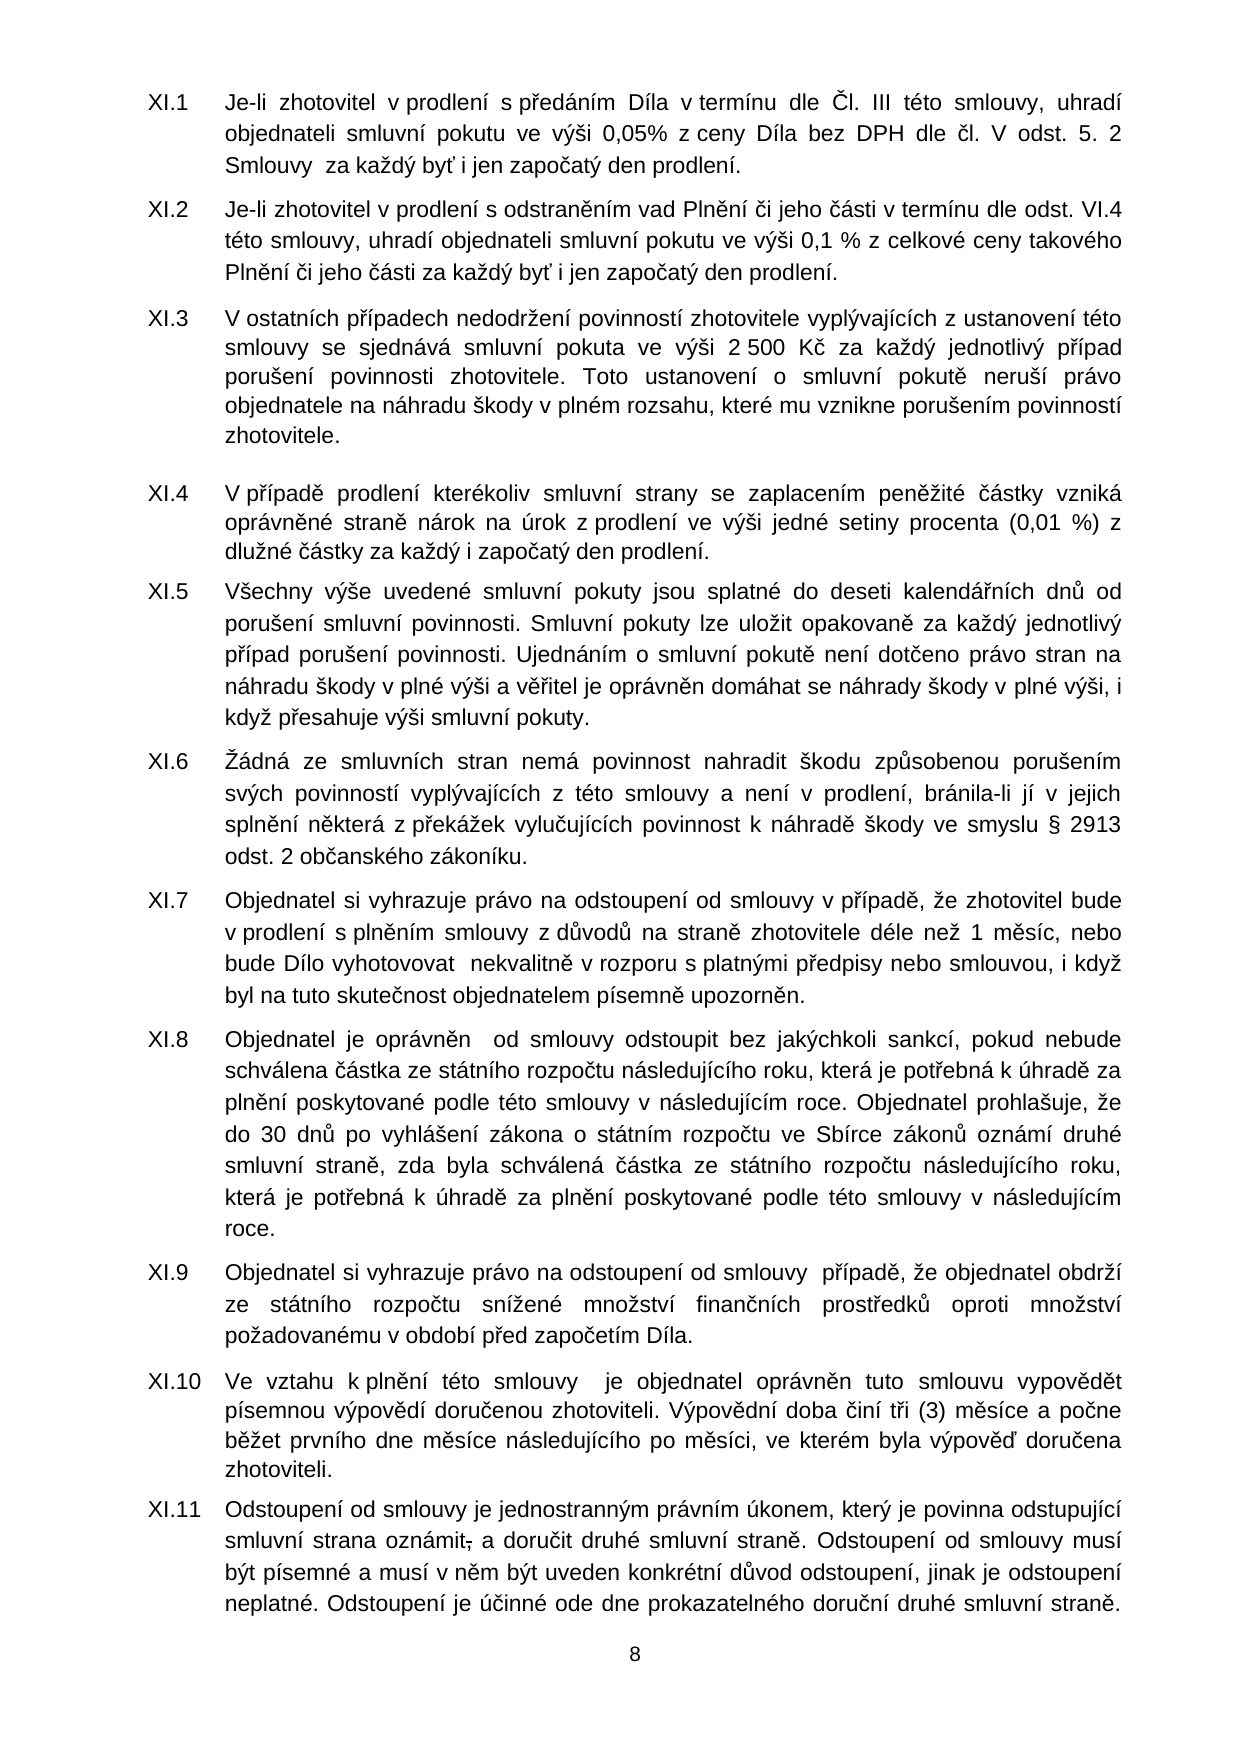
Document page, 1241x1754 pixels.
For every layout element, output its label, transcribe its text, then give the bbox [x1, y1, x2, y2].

list Objednatel si vyhrazuje právo na odstoupení od smlouvy v případě, že zhotovitel bude v prodlení s plněním smlouvy z důvodů na straně zhotovitele déle než 1 měsíc, nebo bude Dílo vyhotovovat nekvalitně v rozporu s platnými předpisy nebo smlouvou, i když byl na tuto skutečnost objednatelem písemně upozorněn. [148, 887, 1122, 1008]
list V případě prodlení kterékoliv smluvní strany se zaplacením peněžité částky vzniká oprávněné straně nárok na úrok z prodlení ve výši jedné setiny procenta (0,01 %) z dlužné částky za každý i započatý den prodlení. [148, 478, 1122, 566]
list Žádná ze smluvních stran nemá povinnost nahradit škodu způsobenou porušením svých povinností vyplývajících z této smlouvy a není v prodlení, bránila-li jí v jejich splnění některá z překážek vylučujících povinnost k náhradě škody ve smyslu § 2913 odst. 2 občanského zákoníku. [148, 748, 1122, 869]
list Je-li zhotovitel v prodlení s předáním Díla v termínu dle Čl. III této smlouvy, uhradí objednateli smluvní pokutu ve výši 0,05% z ceny Díla bez DPH dle čl. V odst. 5. 2 Smlouvy za každý byť i jen započatý den prodlení. [148, 89, 1122, 178]
list Všechny výše uvedené smluvní pokuty jsou splatné do deseti kalendářních dnů od porušení smluvní povinnosti. Smluvní pokuty lze uložit opakovaně za každý jednotlivý případ porušení povinnosti. Ujednáním o smluvní pokutě není dotčeno právo stran na náhradu škody v plné výši a věřitel je oprávněn domáhat se náhrady škody v plné výši, i když přesahuje výši smluvní pokuty. [148, 578, 1122, 731]
list Objednatel si vyhrazuje právo na odstoupení od smlouvy případě, že objednatel obdrží ze státního rozpočtu snížené množství finančních prostředků oproti množství požadovanému v období před započetím Díla. [148, 1259, 1122, 1349]
list V ostatních případech nedodržení povinností zhotovitele vyplývajících z ustanovení této smlouvy se sjednává smluvní pokuta ve výši 2 500 Kč za každý jednotlivý případ porušení povinnosti zhotovitele. Toto ustanovení o smluvní pokutě neruší právo objednatele na náhradu škody v plném rozsahu, které mu vznikne porušením povinností zhotovitele. [148, 303, 1122, 449]
list Je-li zhotovitel v prodlení s odstraněním vad Plnění či jeho části v termínu dle odst. 6.4 této smlouvy, uhradí objednateli smluvní pokutu ve výši 0,1 % z celkové ceny takového Plnění či jeho části za každý byť i jen započatý den prodlení. [148, 196, 1122, 285]
list Ve vztahu k plnění této smlouvy je objednatel oprávněn tuto smlouvu vypovědět písemnou výpovědí doručenou zhotoviteli. Výpovědní doba činí tři (3) měsíce a počne běžet prvního dne měsíce následujícího po měsíci, ve kterém byla výpověď doručena zhotoviteli. [148, 1366, 1122, 1483]
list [148, 1496, 1122, 1617]
list Objednatel je oprávněn od smlouvy odstoupit bez jakýchkoli sankcí, pokud nebude schválena částka ze státního rozpočtu následujícího roku, která je potřebná k úhradě za plnění poskytované podle této smlouvy v následujícím roce. Objednatel prohlašuje, že do 30 dnů po vyhlášení zákona o státním rozpočtu ve Sbírce zákonů oznámí druhé smluvní straně, zda byla schválená částka ze státního rozpočtu následujícího roku, která je potřebná k úhradě za plnění poskytované podle této smlouvy v následujícím roce. [148, 1026, 1122, 1242]
